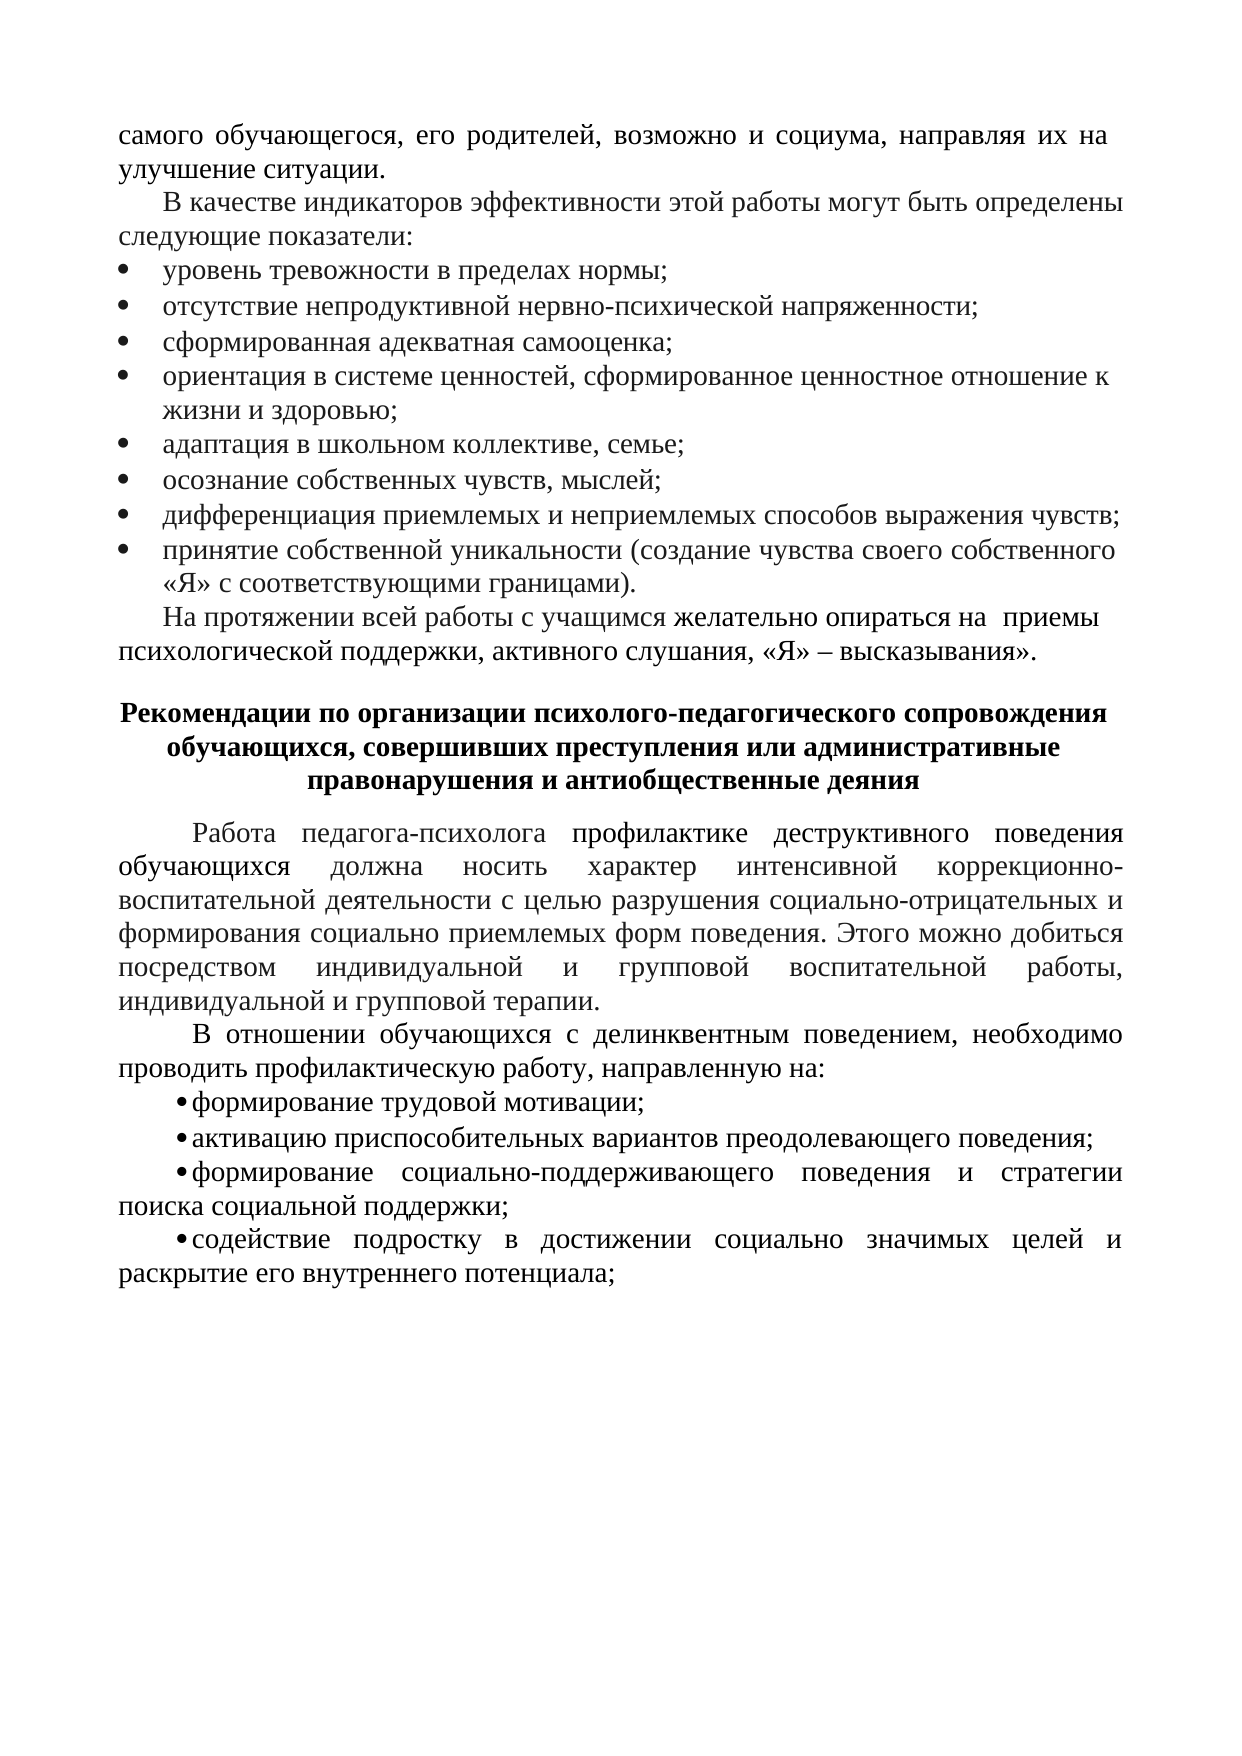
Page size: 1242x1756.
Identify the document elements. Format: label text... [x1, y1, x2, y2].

text На протяжении всей работы с учащимся желательно опираться на приемы психологической поддержки, активного слушания, «Я» – высказывания». [118, 599, 1135, 666]
list отсутствие непродуктивной нервно-психической напряженности; [118, 287, 1135, 322]
list дифференциация приемлемых и неприемлемых способов выражения чувств; [118, 496, 1135, 532]
list адаптация в школьном коллективе, семье; [118, 425, 1135, 461]
list формирование социально-поддерживающего поведения и стратегии поиска социальной поддержки; [118, 1154, 1123, 1222]
list принятие собственной уникальности (создание чувства своего собственного [118, 532, 1135, 566]
text самого обучающегося, его родителей, возможно и социума, направляя их на улучшение ситуации. [118, 117, 1135, 184]
subtitle Рекомендации по организации психолого-педагогического сопровождения обучающихся, совершивших преступления или административные правонарушения и антиобщественные деяния [107, 695, 1120, 796]
list сформированная адекватная самооценка; [118, 322, 1135, 358]
list уровень тревожности в пределах нормы; [118, 251, 1135, 287]
list ориентация в системе ценностей, сформированное ценностное отношение к жизни и здоровью; [118, 358, 1123, 425]
list содействие подростку в достижении социально значимых целей и раскрытие его внутреннего потенциала; [118, 1222, 1123, 1289]
text «Я» с соответствующими границами). [162, 566, 1135, 599]
text В качестве индикаторов эффективности этой работы могут быть определены следующие показатели: [118, 184, 1135, 251]
list формирование трудовой мотивации; [177, 1083, 1135, 1119]
text В отношении обучающихся с делинквентным поведением, необходимо проводить профилактическую работу, направленную на: [118, 1016, 1124, 1083]
list активацию приспособительных вариантов преодолевающего поведения; [177, 1119, 1135, 1154]
list осознание собственных чувств, мыслей; [118, 461, 1135, 496]
text Работа педагога-психолога профилактике деструктивного поведения обучающихся должна носить характер интенсивной коррекционно- воспитательной деятельности с целью разрушения социально-отрицательных и формирования социально приемлемых форм поведения. Этого можно добиться посредством индивидуальной и групповой воспитательной работы, индивидуальной и групповой терапии. [118, 815, 1124, 1016]
